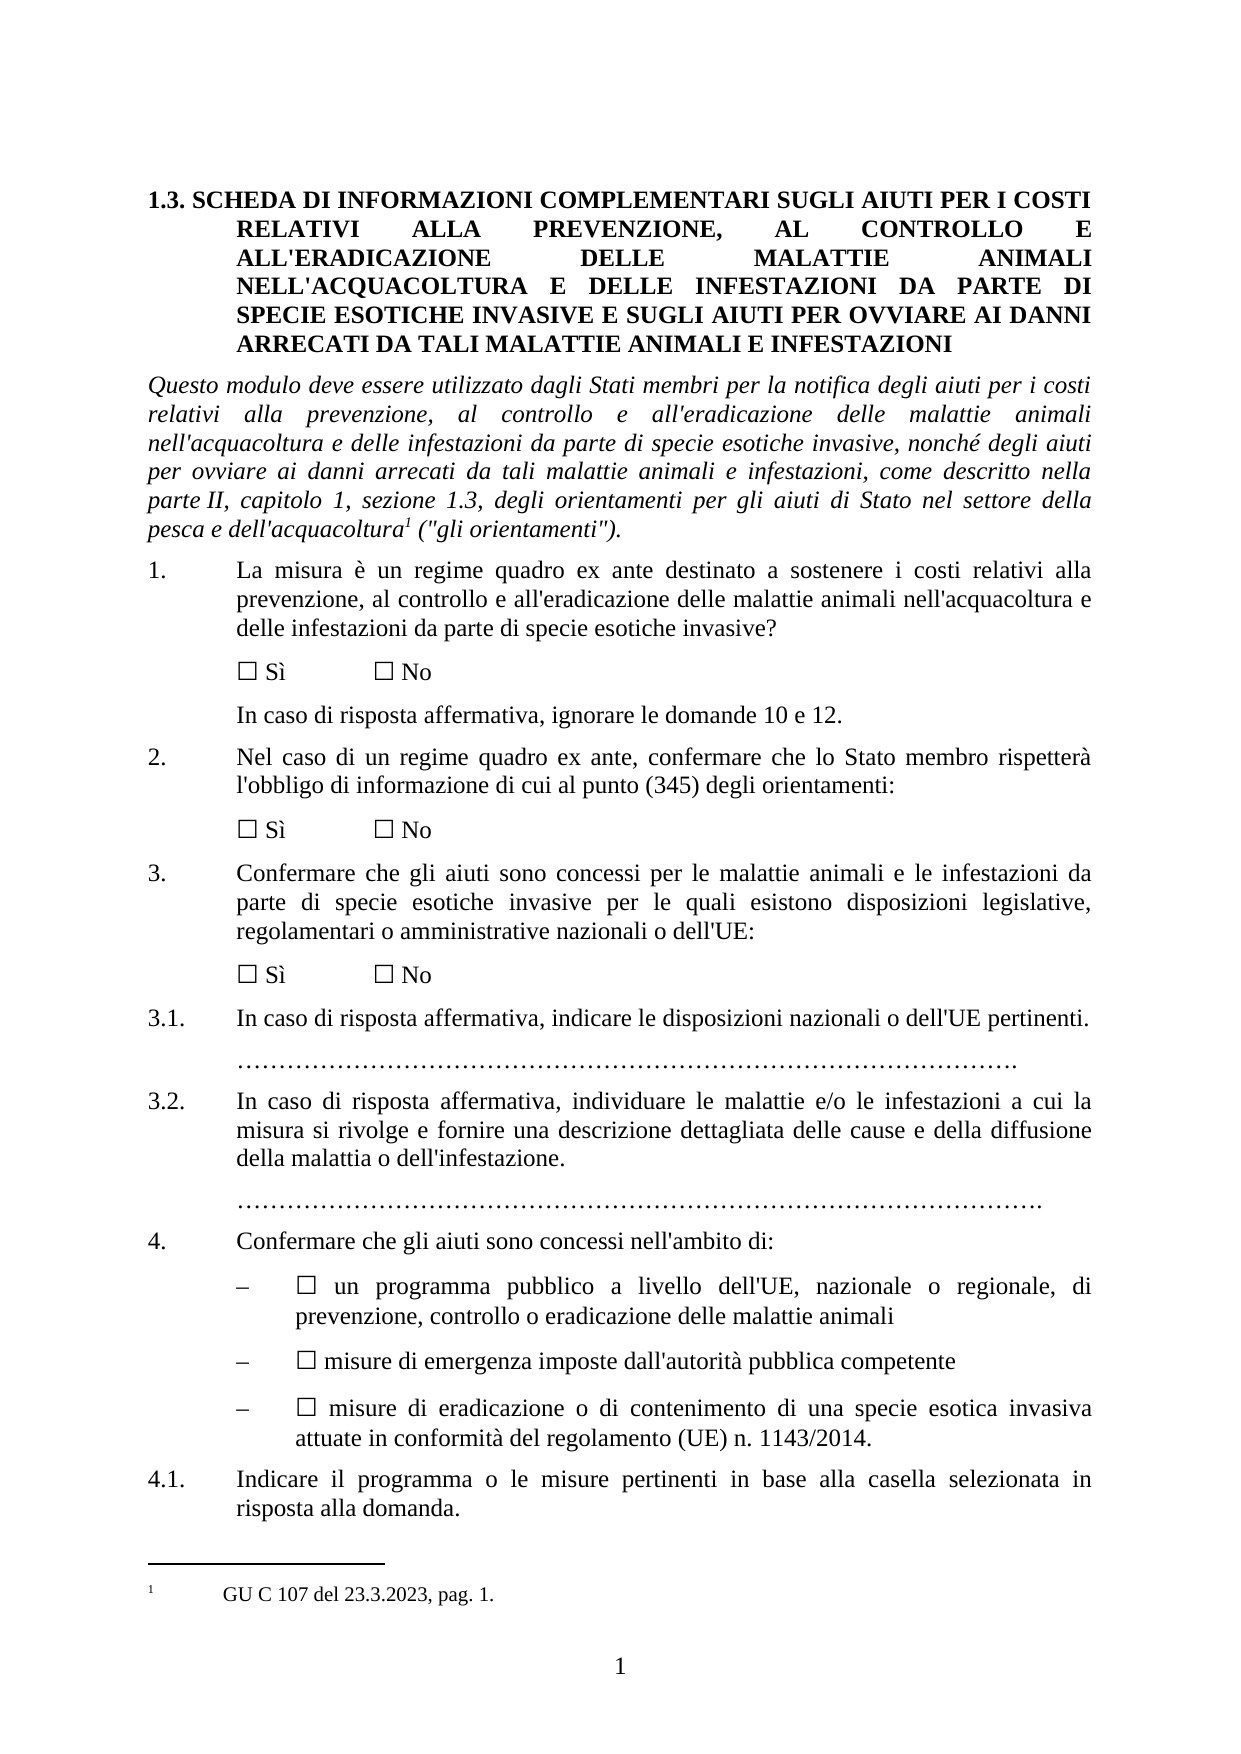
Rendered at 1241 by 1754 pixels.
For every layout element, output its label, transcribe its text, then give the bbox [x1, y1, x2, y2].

text 4.1. Indicare il programma o le misure pertinenti in base alla casella selezionata in risposta alla domanda. [148, 1464, 1093, 1522]
text In caso di risposta affermativa, ignorare le domande 10 e 12. [236, 700, 1093, 729]
text 3.1. In caso di risposta affermativa, indicare le disposizioni nazionali o dell'UE pertinenti. [148, 1003, 1093, 1032]
text Questo modulo deve essere utilizzato dagli Stati membri per la notifica degli aiuti per i costi relativi alla prevenzione, al controllo e all'eradicazione delle malattie animali nell'acquacoltura e delle infestazioni da parte di specie esotiche invasive, nonché degli aiuti per ovviare ai danni arrecati da tali malattie animali e infestazioni, come descritto nella parte II, capitolo 1, sezione 1.3, degli orientamenti per gli aiuti di Stato nel settore della pesca e dell'acquacoltura ("gli orientamenti"). [148, 370, 1093, 543]
text 2. Nel caso di un regime quadro ex ante, confermare che lo Stato membro rispetterà l'obbligo di informazione di cui al punto (345) degli orientamenti: [148, 742, 1093, 799]
text 3. Confermare che gli aiuti sono concessi per le malattie animali e le infestazioni da parte di specie esotiche invasive per le quali esistono disposizioni legislative, regolamentari o amministrative nazionali o dell'UE: [148, 858, 1093, 944]
text …………………………………………………………………………………. [236, 1045, 1093, 1073]
text Sì No [236, 654, 1093, 688]
subtitle 1.3. SCHEDA DI INFORMAZIONI COMPLEMENTARI SUGLI AIUTI PER I COSTI RELATIVI ALLA PREVENZIONE, AL CONTROLLO E ALL'ERADICAZIONE DELLE MALATTIE ANIMALI NELL'ACQUACOLTURA E DELLE INFESTAZIONI DA PARTE DI SPECIE ESOTICHE INVASIVE E SUGLI AIUTI PER OVVIARE AI DANNI ARRECATI DA TALI MALATTIE ANIMALI E INFESTAZIONI [148, 185, 1093, 358]
text Sì No [236, 812, 1093, 846]
text misure di eradicazione o di contenimento di una specie esotica invasiva attuate in conformità del regolamento (UE) n. 1143/2014. [236, 1389, 1093, 1452]
text un programma pubblico a livello dell'UE, nazionale o regionale, di prevenzione, controllo o eradicazione delle malattie animali [236, 1267, 1093, 1330]
text 1. La misura è un regime quadro ex ante destinato a sostenere i costi relativi alla prevenzione, al controllo e all'eradicazione delle malattie animali nell'acquacoltura e delle infestazioni da parte di specie esotiche invasive? [148, 555, 1093, 641]
text Sì No [236, 957, 1093, 991]
text 3.2. In caso di risposta affermativa, individuare le malattie e/o le infestazioni a cui la misura si rivolge e fornire una descrizione dettagliata delle cause e della diffusione della malattia o dell'infestazione. [148, 1086, 1093, 1172]
text ……………………………………………………………………………………. [236, 1185, 1093, 1213]
text misure di emergenza imposte dall'autorità pubblica competente [236, 1343, 1093, 1377]
text 4. Confermare che gli aiuti sono concessi nell'ambito di: [148, 1226, 1093, 1255]
